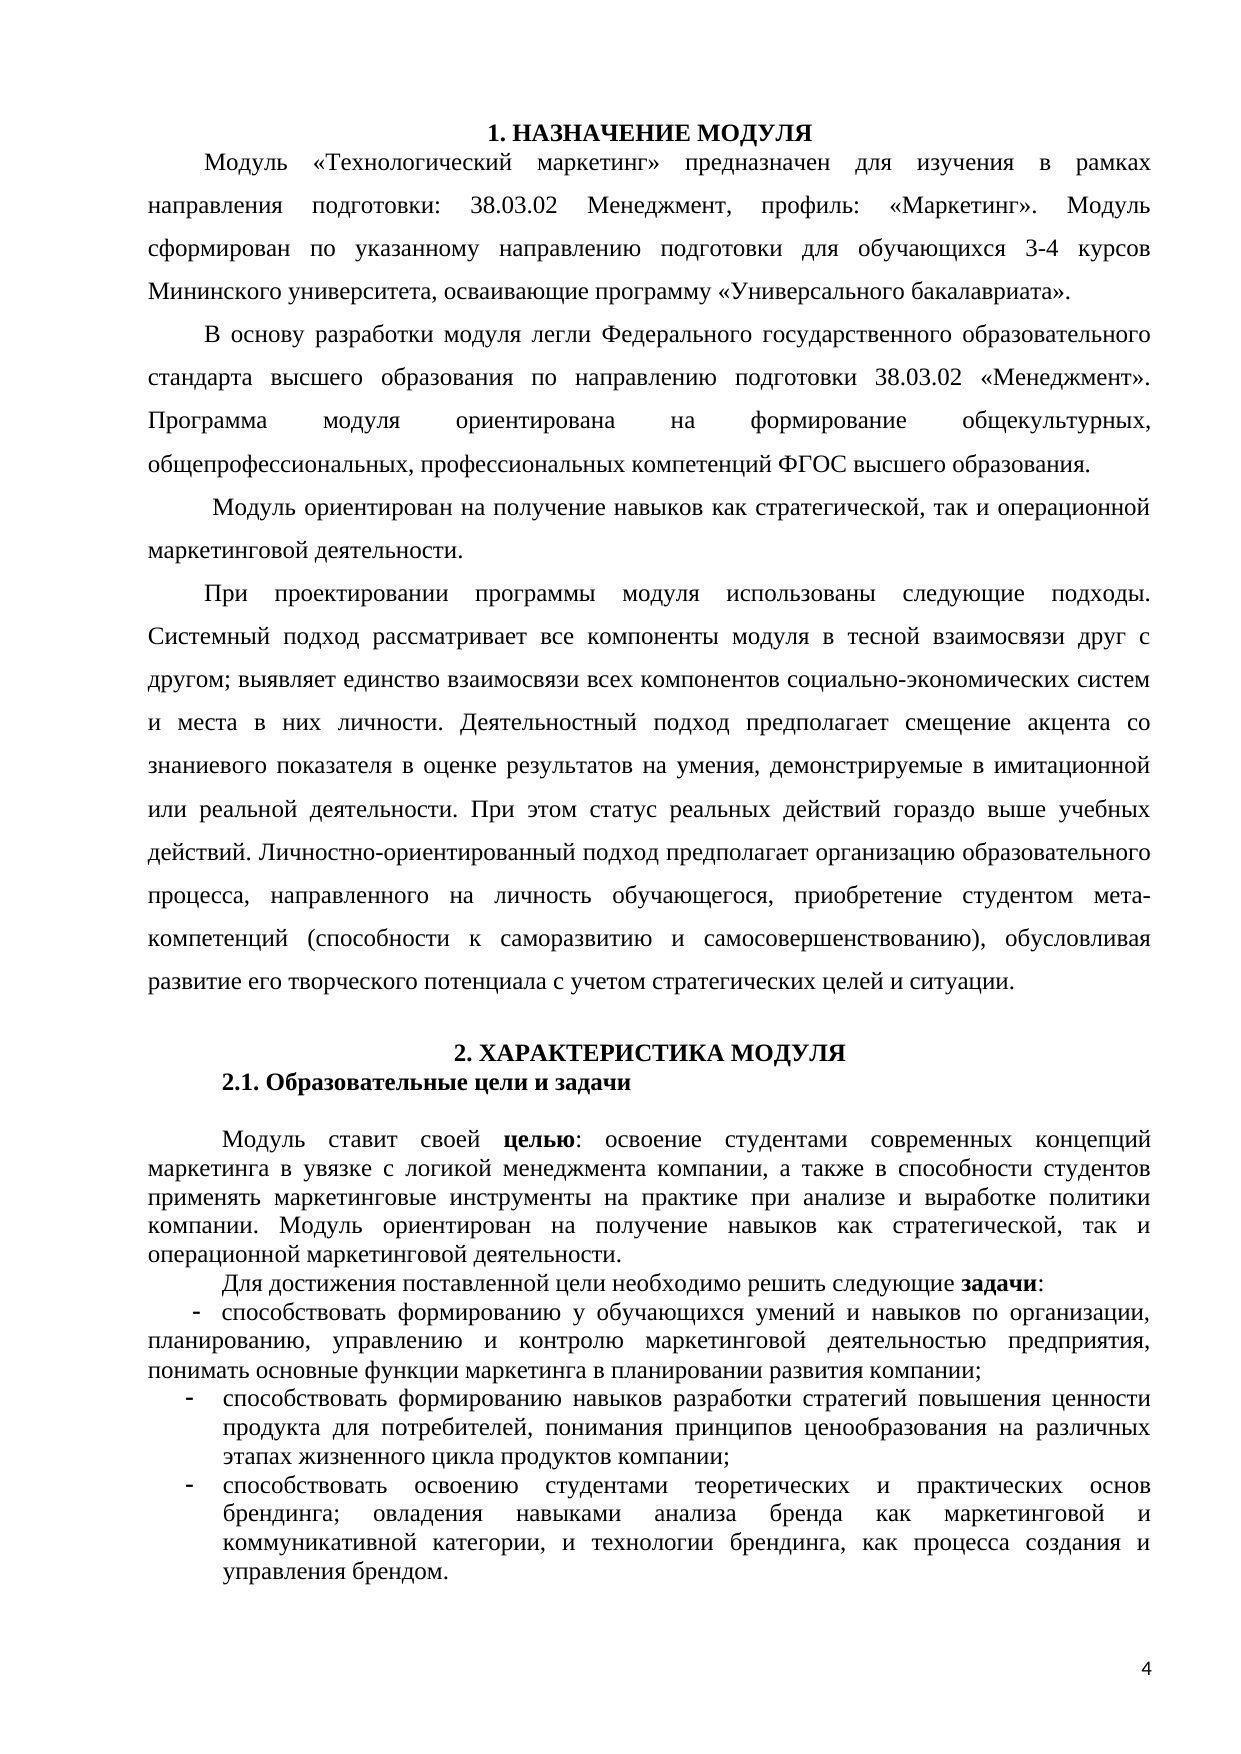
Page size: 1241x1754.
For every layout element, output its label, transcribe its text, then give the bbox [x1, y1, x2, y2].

list способствовать освоению студентами теоретических и практических основ брендинга; овладения навыками анализа бренда как маркетинговой и коммуникативной категории, и технологии брендинга, как процесса создания и управления брендом. [185, 1470, 1152, 1585]
list способствовать формированию навыков разработки стратегий повышения ценности продукта для потребителей, понимания принципов ценообразования на различных этапах жизненного цикла продуктов компании; [185, 1383, 1152, 1470]
text 2. ХАРАКТЕРИСТИКА МОДУЛЯ [148, 1038, 1152, 1067]
text 1. назначение модуля [148, 118, 1152, 147]
text 2.1. Образовательные цели и задачи [148, 1067, 1152, 1096]
list способствовать формированию у обучающихся умений и навыков по организации, планированию, управлению и контролю маркетинговой деятельностью предприятия, понимать основные функции маркетинга в планировании развития компании; [148, 1297, 1152, 1383]
text Модуль «Технологический маркетинг» предназначен для изучения в рамках направления подготовки: 38.03.02 Менеджмент, профиль: «Маркетинг». Модуль сформирован по указанному направлению подготовки для обучающихся 3-4 курсов Мининского университета, осваивающие программу «Универсального бакалавриата». [148, 147, 1152, 305]
text При проектировании программы модуля использованы следующие подходы. Системный подход рассматривает все компоненты модуля в тесной взаимосвязи друг с другом; выявляет единство взаимосвязи всех компонентов социально-экономических систем и места в них личности. Деятельностный подход предполагает смещение акцента со знаниевого показателя в оценке результатов на умения, демонстрируемые в имитационной или реальной деятельности. При этом статус реальных действий гораздо выше учебных действий. Личностно-ориентированный подход предполагает организацию образовательного процесса, направленного на личность обучающегося, приобретение студентом мета-компетенций (способности к саморазвитию и самосовершенствованию), обусловливая развитие его творческого потенциала с учетом стратегических целей и ситуации. [148, 578, 1152, 995]
text Модуль ставит своей целью: освоение студентами современных концепций маркетинга в увязке с логикой менеджмента компании, а также в способности студентов применять маркетинговые инструменты на практике при анализе и выработке политики компании. Модуль ориентирован на получение навыков как стратегической, так и операционной маркетинговой деятельности. [148, 1124, 1152, 1268]
text Модуль ориентирован на получение навыков как стратегической, так и операционной маркетинговой деятельности. [148, 492, 1152, 564]
text Для достижения поставленной цели необходимо решить следующие задачи: [148, 1268, 1152, 1297]
text В основу разработки модуля легли Федерального государственного образовательного стандарта высшего образования по направлению подготовки 38.03.02 «Менеджмент». Программа модуля ориентирована на формирование общекультурных, общепрофессиональных, профессиональных компетенций ФГОС высшего образования. [148, 319, 1152, 477]
